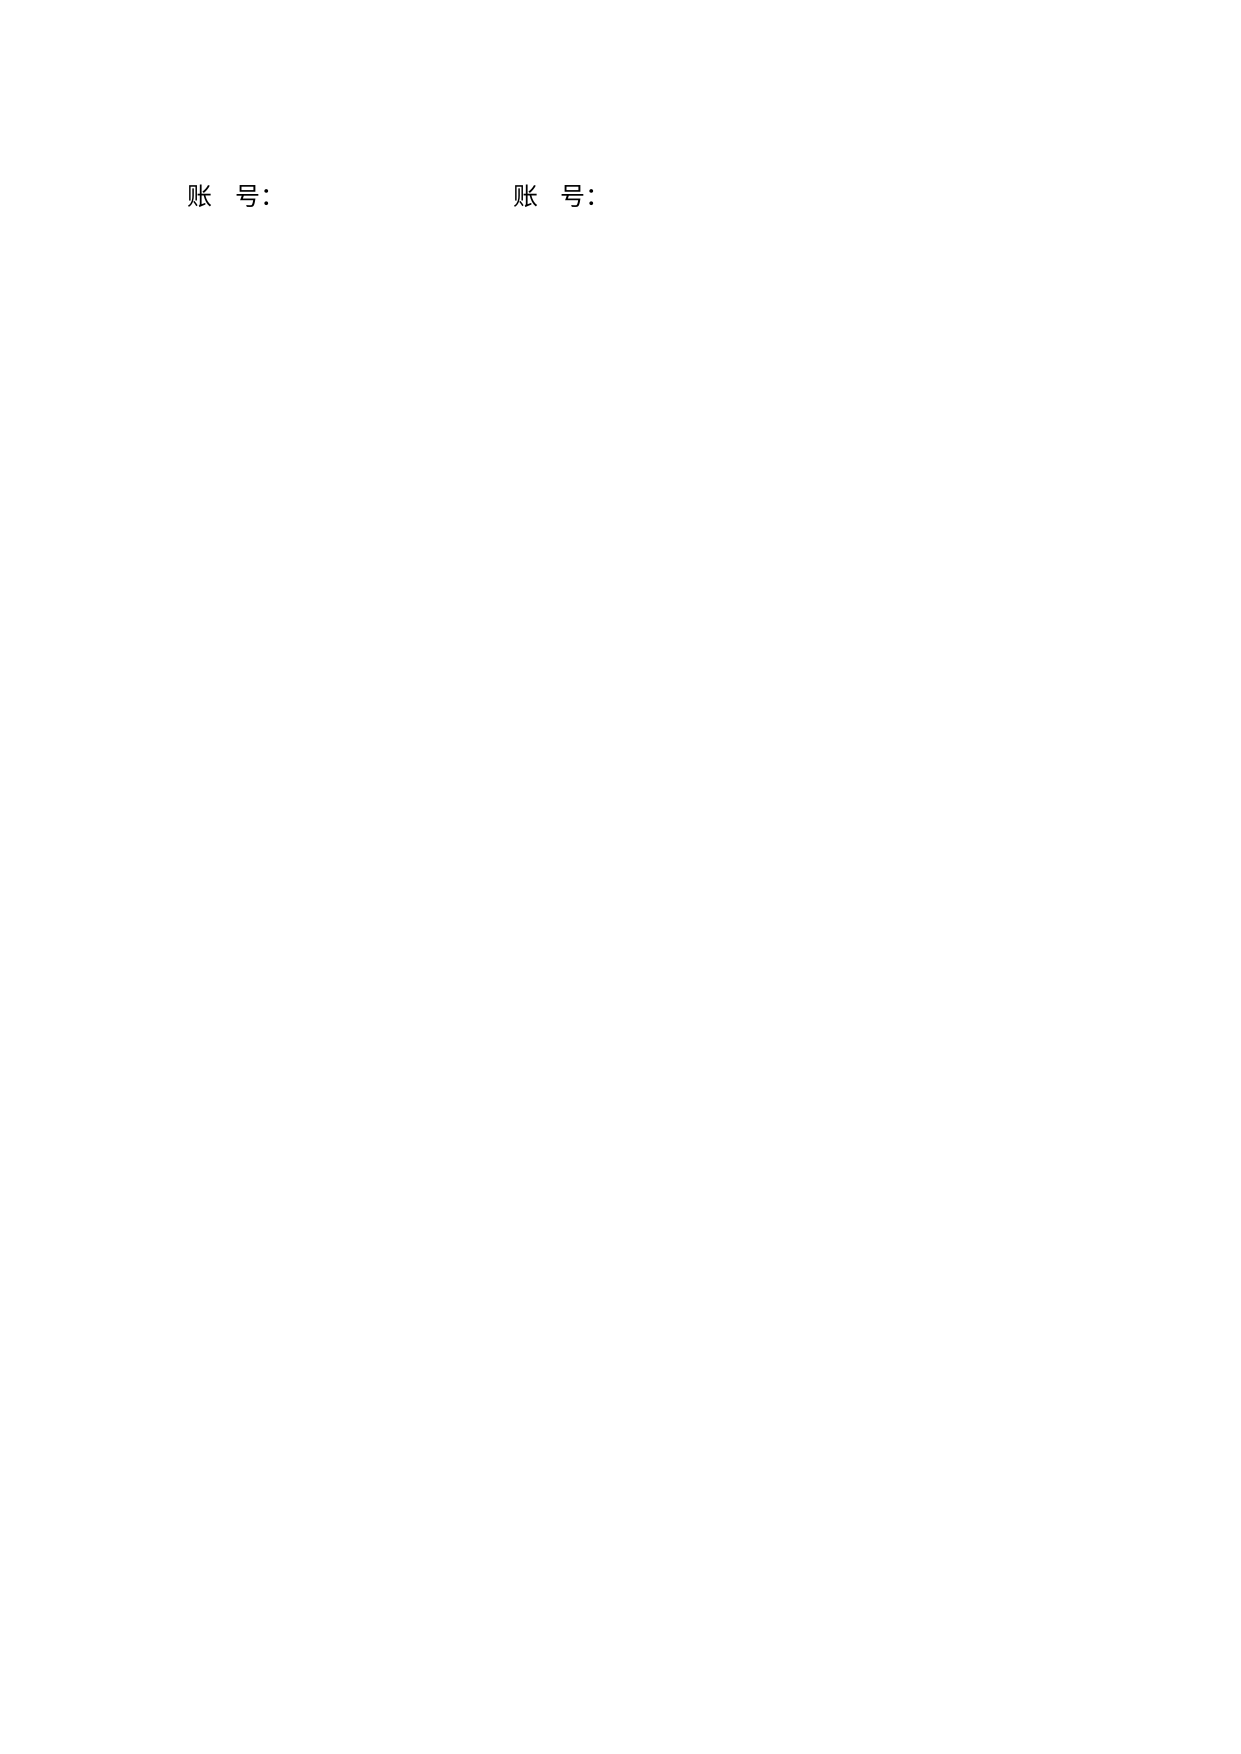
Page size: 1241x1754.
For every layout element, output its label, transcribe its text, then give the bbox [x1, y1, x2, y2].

text 账 号： 账 号： [187, 162, 1053, 227]
